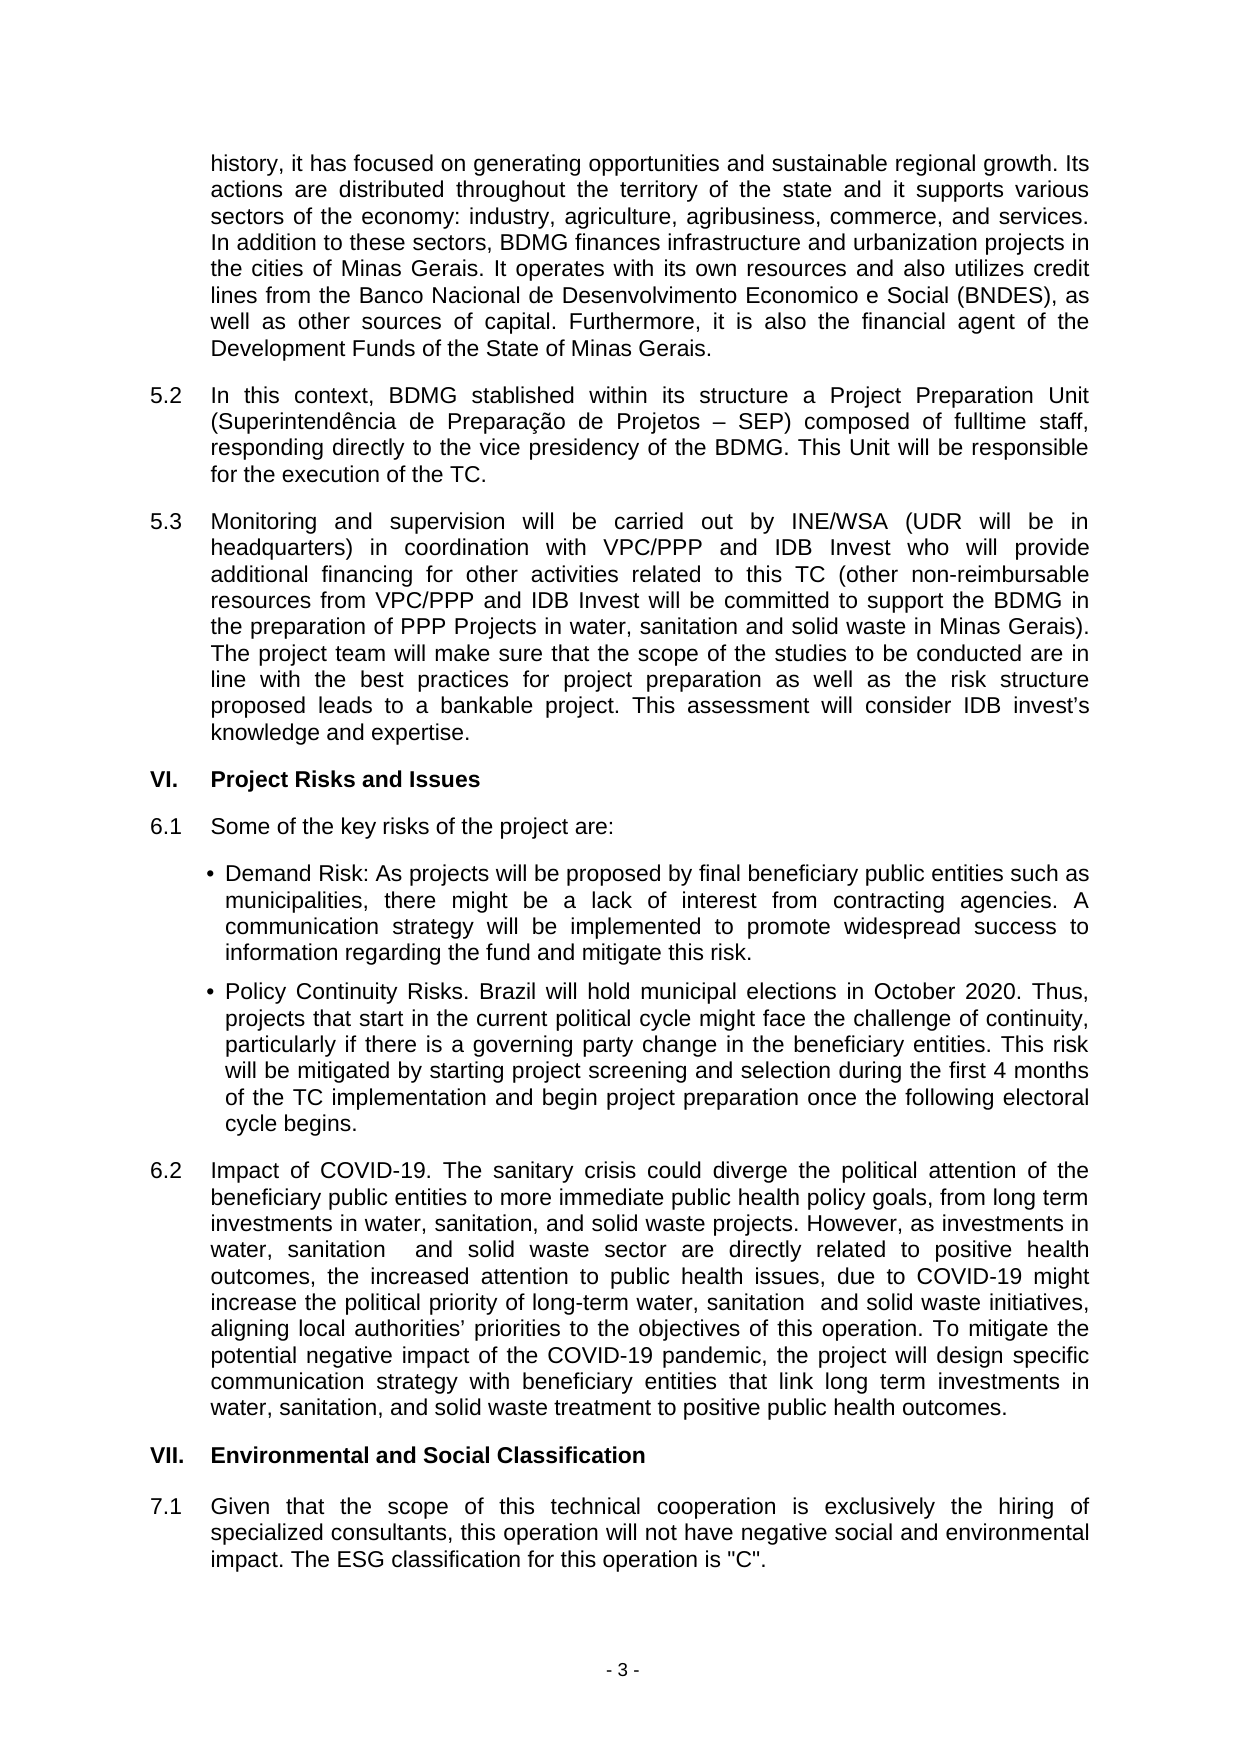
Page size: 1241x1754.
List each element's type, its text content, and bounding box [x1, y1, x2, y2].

text 6.1 Some of the key risks of the project are: [150, 813, 1090, 839]
text VI. Project Risks and Issues [150, 766, 1090, 792]
text 7.1 Given that the scope of this technical cooperation is exclusively the hiring of specialized consultants, this operation will not have negative social and environmental impact. The ESG classification for this operation is "C". [150, 1493, 1090, 1572]
text 5.3 Monitoring and supervision will be carried out by INE/WSA (UDR will be in headquarters) in coordination with VPC/PPP and IDB Invest who will provide additional financing for other activities related to this TC (other non-reimbursable resources from VPC/PPP and IDB Invest will be committed to support the BDMG in the preparation of PPP Projects in water, sanitation and solid waste in Minas Gerais). The project team will make sure that the scope of the studies to be conducted are in line with the best practices for project preparation as well as the risk structure proposed leads to a bankable project. This assessment will consider IDB invest’s knowledge and expertise. [150, 508, 1090, 745]
text VII. Environmental and Social Classification [150, 1442, 1090, 1468]
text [150, 150, 1090, 361]
text 6.2 Impact of COVID-19. The sanitary crisis could diverge the political attention of the beneficiary public entities to more immediate public health policy goals, from long term investments in water, sanitation, and solid waste projects. However, as investments in water, sanitation and solid waste sector are directly related to positive health outcomes, the increased attention to public health issues, due to COVID-19 might increase the political priority of long-term water, sanitation and solid waste initiatives, aligning local authorities’ priorities to the objectives of this operation. To mitigate the potential negative impact of the COVID-19 pandemic, the project will design specific communication strategy with beneficiary entities that link long term investments in water, sanitation, and solid waste treatment to positive public health outcomes. [150, 1157, 1090, 1421]
text • Policy Continuity Risks. Brazil will hold municipal elections in October 2020. Thus, projects that start in the current political cycle might face the challenge of continuity, particularly if there is a governing party change in the beneficiary entities. This risk will be mitigated by starting project screening and selection during the first 4 months of the TC implementation and begin project preparation once the following electoral cycle begins. [206, 978, 1090, 1136]
text 5.2 In this context, BDMG stablished within its structure a Project Preparation Unit (Superintendência de Preparação de Projetos – SEP) composed of fulltime staff, responding directly to the vice presidency of the BDMG. This Unit will be responsible for the execution of the TC. [150, 382, 1090, 487]
text • Demand Risk: As projects will be proposed by final beneficiary public entities such as municipalities, there might be a lack of interest from contracting agencies. A communication strategy will be implemented to promote widespread success to information regarding the fund and mitigate this risk. [206, 860, 1090, 966]
